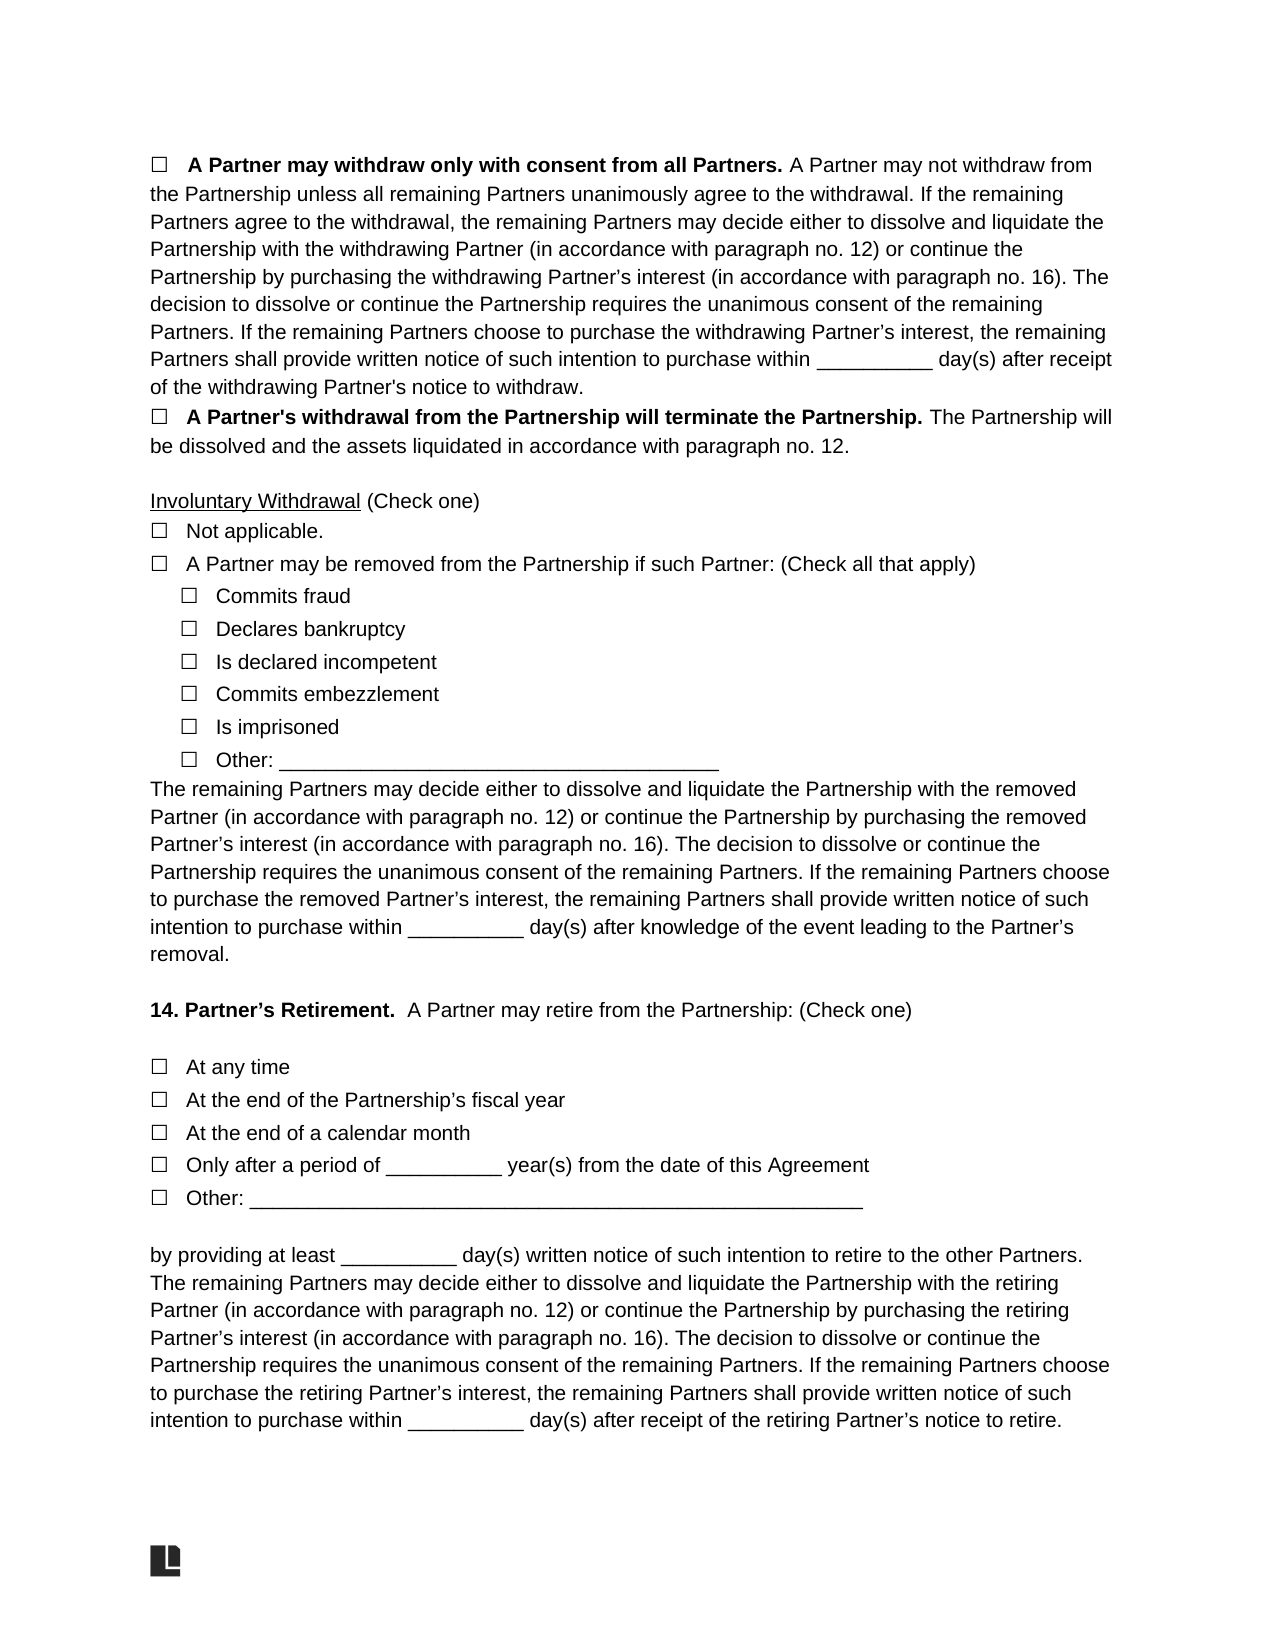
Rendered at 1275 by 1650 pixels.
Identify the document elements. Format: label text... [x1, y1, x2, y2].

text At any time [150, 1052, 1125, 1081]
text At the end of the Partnership’s fiscal year [150, 1085, 1125, 1113]
text A Partner may be removed from the Partnership if such Partner: (Check all that apply) [150, 549, 1125, 577]
picture [150, 1545, 181, 1577]
text Commits fraud [179, 582, 1125, 610]
text Is declared incompetent [179, 647, 1125, 675]
text A Partner's withdrawal from the Partnership will terminate the Partnership. The Partnership will be dissolved and the assets liquidated in accordance with paragraph no. 12. [150, 402, 1125, 458]
text Declares bankruptcy [179, 614, 1125, 643]
text The remaining Partners may decide either to dissolve and liquidate the Partnership with the removed Partner (in accordance with paragraph no. 12) or continue the Partnership by purchasing the removed Partner’s interest (in accordance with paragraph no. 16). The decision to dissolve or continue the Partnership requires the unanimous consent of the remaining Partners. If the remaining Partners choose to purchase the removed Partner’s interest, the remaining Partners shall provide written notice of such intention to purchase within __________ day(s) after knowledge of the event leading to the Partner’s removal. [150, 777, 1125, 966]
text Commits embezzlement [179, 679, 1125, 708]
text Only after a period of __________ year(s) from the date of this Agreement [150, 1150, 1125, 1179]
text Other: ______________________________________ [179, 745, 1125, 773]
text Other: _____________________________________________________ [150, 1183, 1125, 1211]
text Not applicable. [150, 516, 1125, 545]
text Is imprisoned [179, 712, 1125, 741]
text 14. Partner’s Retirement. A Partner may retire from the Partnership: (Check one) [150, 997, 1125, 1021]
text by providing at least __________ day(s) written notice of such intention to retire to the other Partners. The remaining Partners may decide either to dissolve and liquidate the Partnership with the retiring Partner (in accordance with paragraph no. 12) or continue the Partnership by purchasing the retiring Partner’s interest (in accordance with paragraph no. 16). The decision to dissolve or continue the Partnership requires the unanimous consent of the remaining Partners. If the remaining Partners choose to purchase the retiring Partner’s interest, the remaining Partners shall provide written notice of such intention to purchase within __________ day(s) after receipt of the retiring Partner’s notice to retire. [150, 1243, 1125, 1432]
text Involuntary Withdrawal (Check one) [150, 489, 1125, 513]
text At the end of a calendar month [150, 1118, 1125, 1146]
text A Partner may withdraw only with consent from all Partners. A Partner may not withdraw from the Partnership unless all remaining Partners unanimously agree to the withdrawal. If the remaining Partners agree to the withdrawal, the remaining Partners may decide either to dissolve and liquidate the Partnership with the withdrawing Partner (in accordance with paragraph no. 12) or continue the Partnership by purchasing the withdrawing Partner’s interest (in accordance with paragraph no. 16). The decision to dissolve or continue the Partnership requires the unanimous consent of the remaining Partners. If the remaining Partners choose to purchase the withdrawing Partner’s interest, the remaining Partners shall provide written notice of such intention to purchase within __________ day(s) after receipt of the withdrawing Partner's notice to withdraw. [150, 150, 1125, 398]
